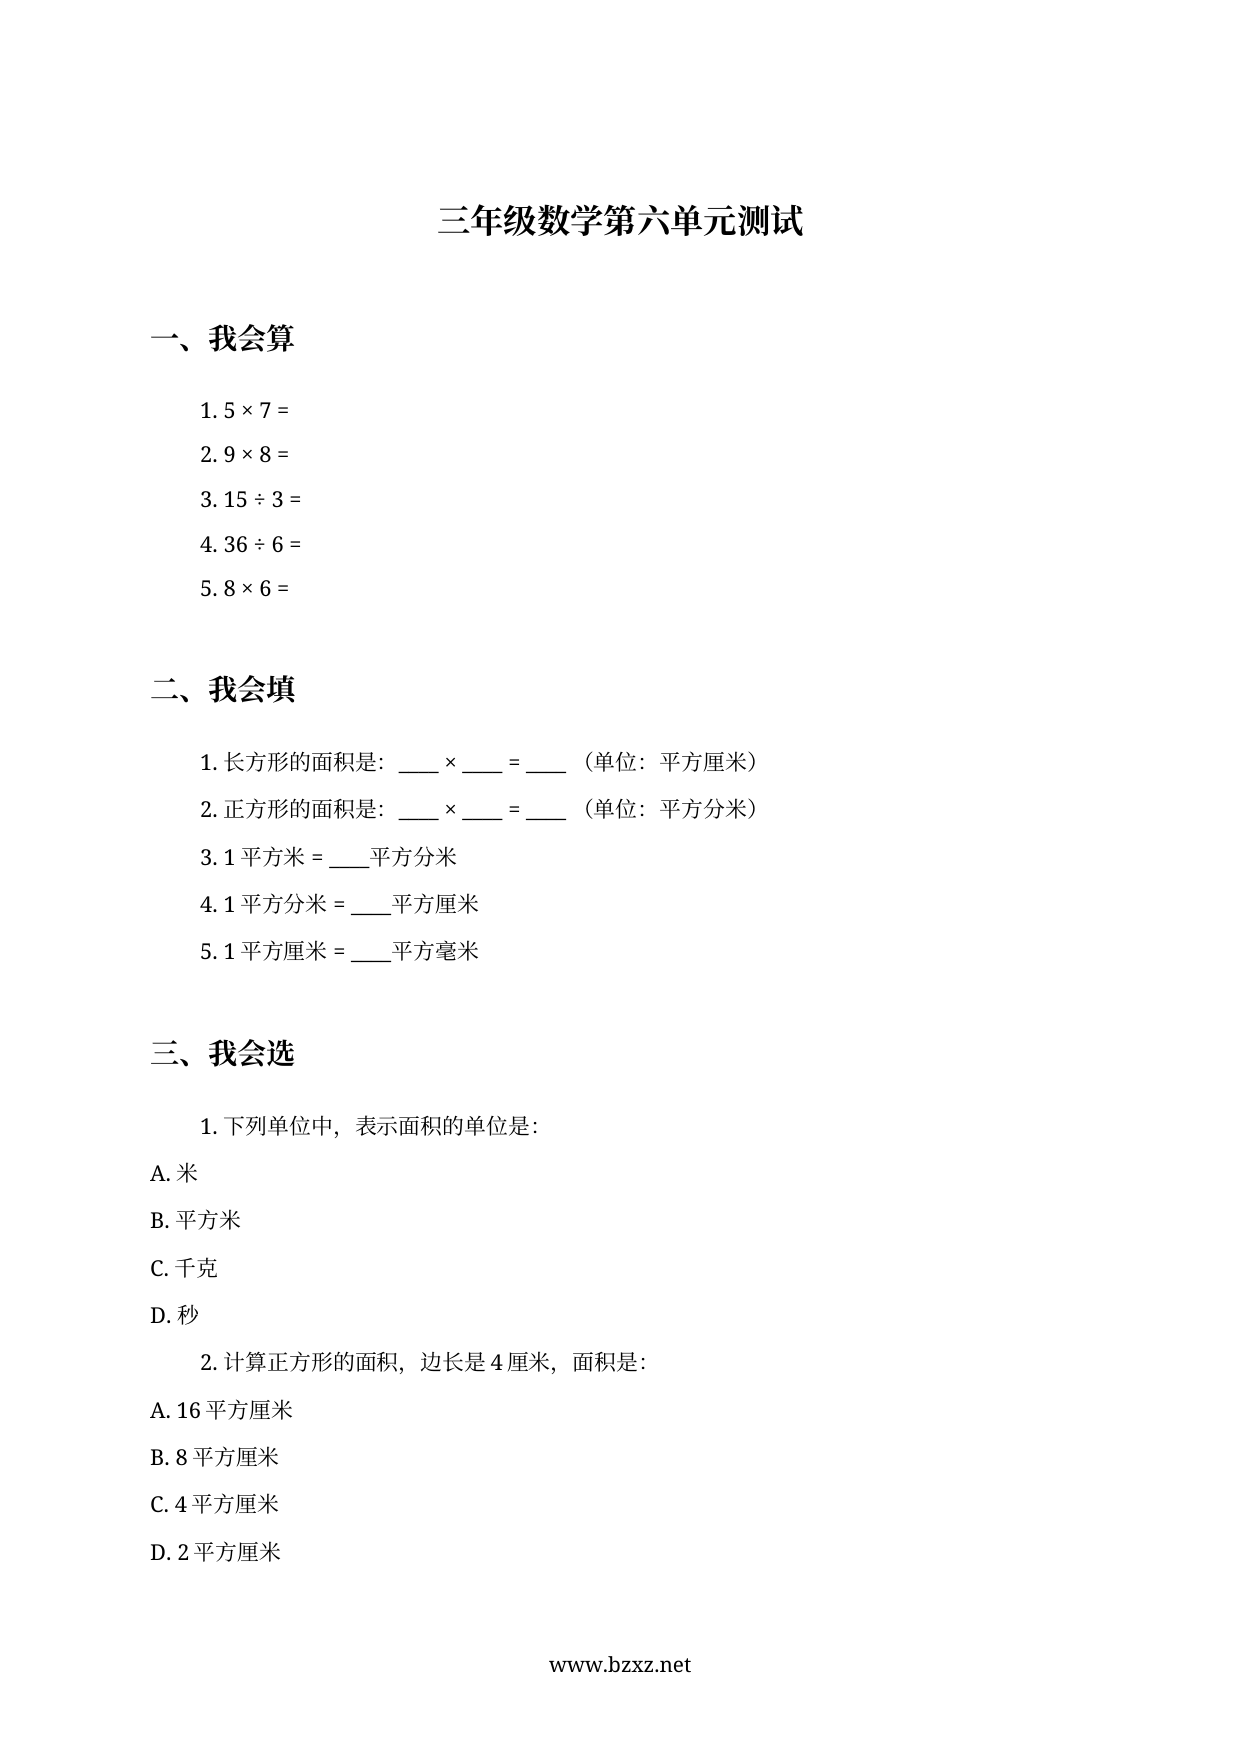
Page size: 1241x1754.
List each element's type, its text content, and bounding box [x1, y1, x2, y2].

text C. 4平方厘米 [150, 1487, 1090, 1519]
text B. 平方米 [150, 1204, 1090, 1235]
text 1. 下列单位中，表示面积的单位是： [150, 1109, 1090, 1141]
text 2. 正方形的面积是：____ × ____ = ____ （单位：平方分米） [150, 793, 1090, 824]
text 5. 1平方厘米 = ____平方毫米 [150, 934, 1090, 966]
text D. 2平方厘米 [150, 1535, 1090, 1566]
text 4. 1平方分米 = ____平方厘米 [150, 887, 1090, 919]
text 3. 1平方米 = ____平方分米 [150, 840, 1090, 871]
text D. 秒 [150, 1298, 1090, 1330]
text 1. 5 × 7 = [150, 394, 1090, 424]
text 3. 15 ÷ 3 = [150, 484, 1090, 514]
text A. 米 [150, 1156, 1090, 1188]
subtitle 二、我会填 [150, 667, 1090, 709]
text 2. 计算正方形的面积，边长是4厘米，面积是： [150, 1346, 1090, 1377]
subtitle 三、我会选 [150, 1031, 1090, 1073]
text 4. 36 ÷ 6 = [150, 529, 1090, 558]
text B. 8平方厘米 [150, 1440, 1090, 1472]
subtitle 三年级数学第六单元测试 [150, 195, 1090, 243]
subtitle 一、我会算 [150, 316, 1090, 358]
text A. 16平方厘米 [150, 1393, 1090, 1424]
text 1. 长方形的面积是：____ × ____ = ____ （单位：平方厘米） [150, 745, 1090, 777]
text C. 千克 [150, 1251, 1090, 1282]
text 5. 8 × 6 = [150, 573, 1090, 603]
text 2. 9 × 8 = [150, 439, 1090, 469]
